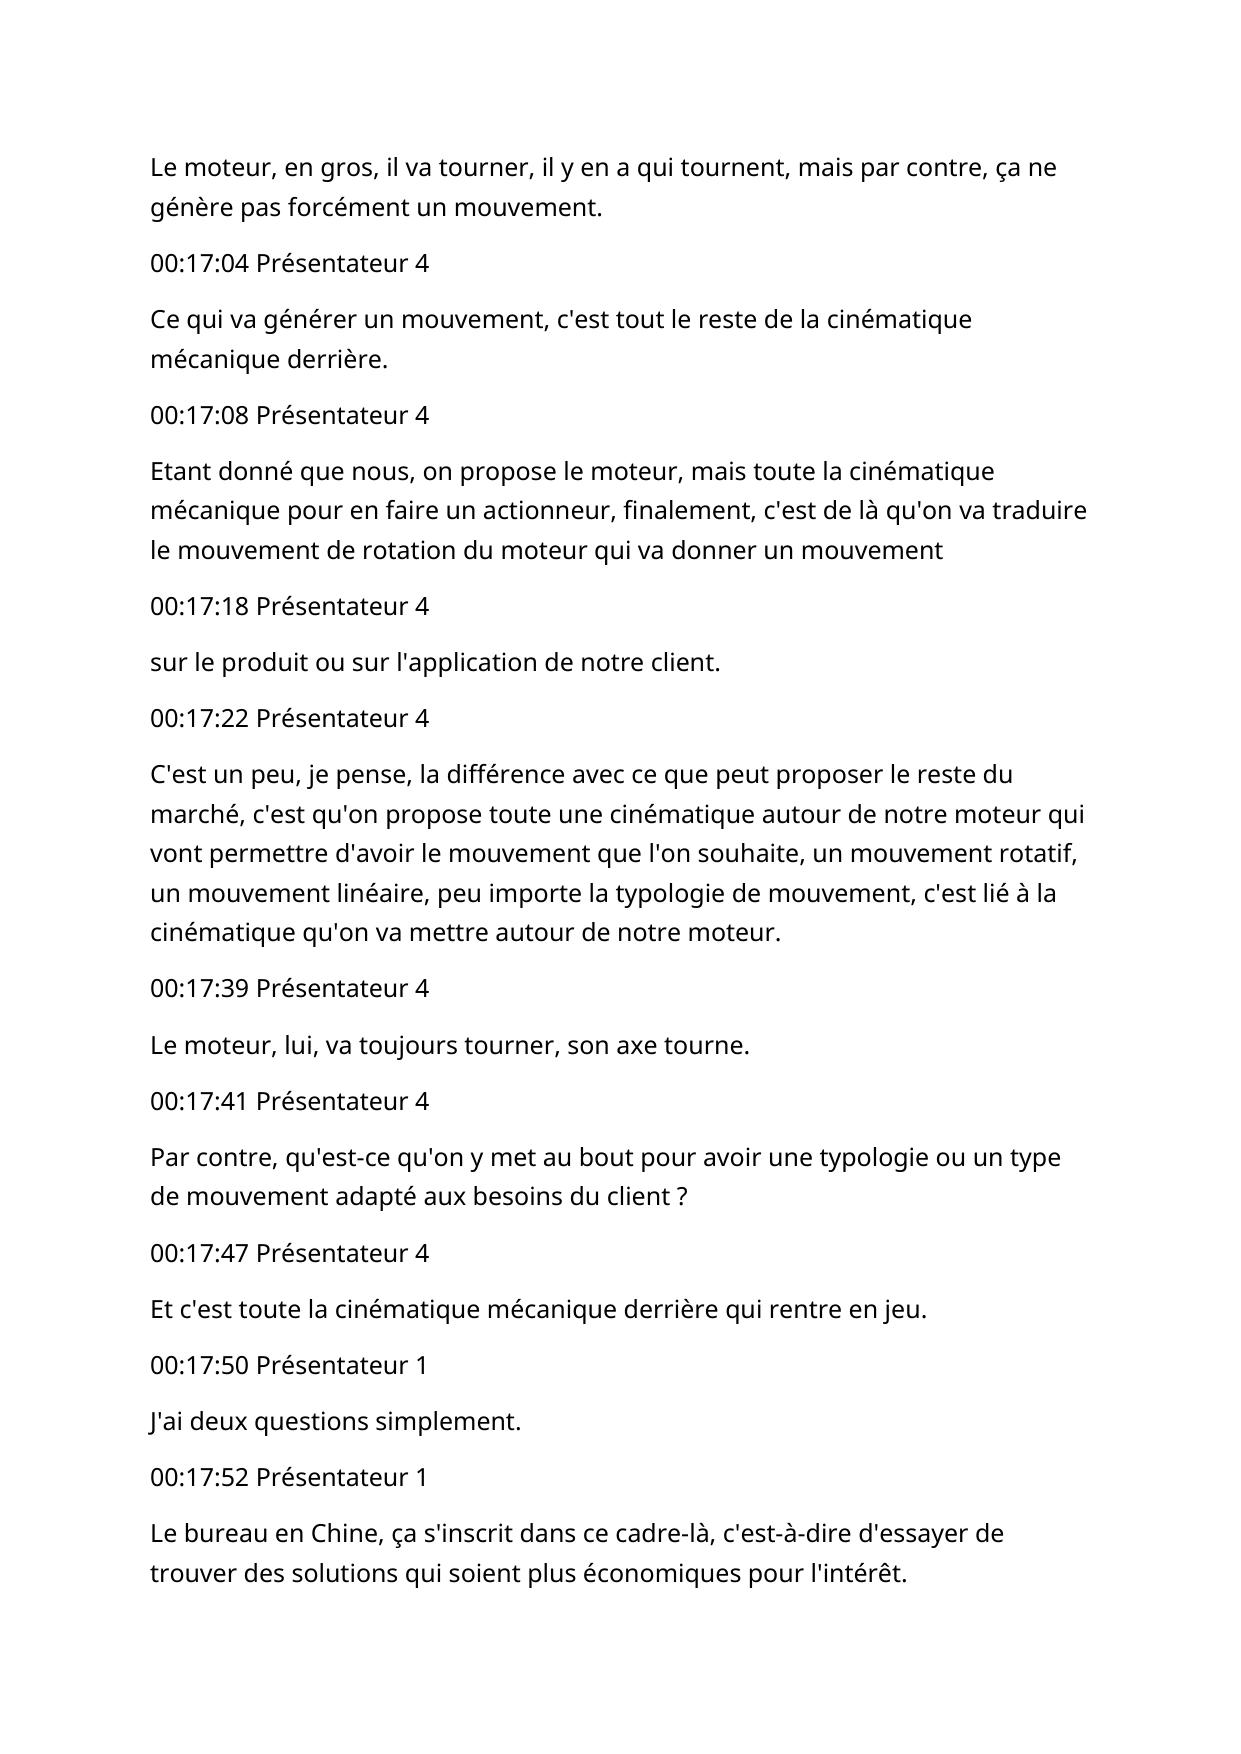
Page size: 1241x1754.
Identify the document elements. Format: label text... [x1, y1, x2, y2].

text Le moteur, en gros, il va tourner, il y en a qui tournent, mais par contre, ça ne génère pas forcément un mouvement. [150, 150, 1090, 223]
text 00:17:22 Présentateur 4 [150, 701, 1090, 735]
text sur le produit ou sur l'application de notre client. [150, 645, 1090, 679]
text Le bureau en Chine, ça s'inscrit dans ce cadre-là, c'est-à-dire d'essayer de trouver des solutions qui soient plus économiques pour l'intérêt. [150, 1516, 1090, 1589]
text J'ai deux questions simplement. [150, 1404, 1090, 1438]
text Etant donné que nous, on propose le moteur, mais toute la cinématique mécanique pour en faire un actionneur, finalement, c'est de là qu'on va traduire le mouvement de rotation du moteur qui va donner un mouvement [150, 453, 1090, 567]
text Et c'est toute la cinématique mécanique derrière qui rentre en jeu. [150, 1291, 1090, 1325]
text 00:17:04 Présentateur 4 [150, 246, 1090, 280]
text 00:17:52 Présentateur 1 [150, 1460, 1090, 1494]
text 00:17:08 Présentateur 4 [150, 397, 1090, 431]
text Le moteur, lui, va toujours tourner, son axe tourne. [150, 1027, 1090, 1061]
text C'est un peu, je pense, la différence avec ce que peut proposer le reste du marché, c'est qu'on propose toute une cinématique autour de notre moteur qui vont permettre d'avoir le mouvement que l'on souhaite, un mouvement rotatif, un mouvement linéaire, peu importe la typologie de mouvement, c'est lié à la cinématique qu'on va mettre autour de notre moteur. [150, 757, 1090, 949]
text 00:17:18 Présentateur 4 [150, 589, 1090, 623]
text 00:17:39 Présentateur 4 [150, 971, 1090, 1005]
text Ce qui va générer un mouvement, c'est tout le reste de la cinématique mécanique derrière. [150, 302, 1090, 375]
text Par contre, qu'est-ce qu'on y met au bout pour avoir une typologie ou un type de mouvement adapté aux besoins du client ? [150, 1139, 1090, 1213]
text 00:17:47 Présentateur 4 [150, 1235, 1090, 1269]
text 00:17:41 Présentateur 4 [150, 1083, 1090, 1117]
text 00:17:50 Présentateur 1 [150, 1347, 1090, 1382]
